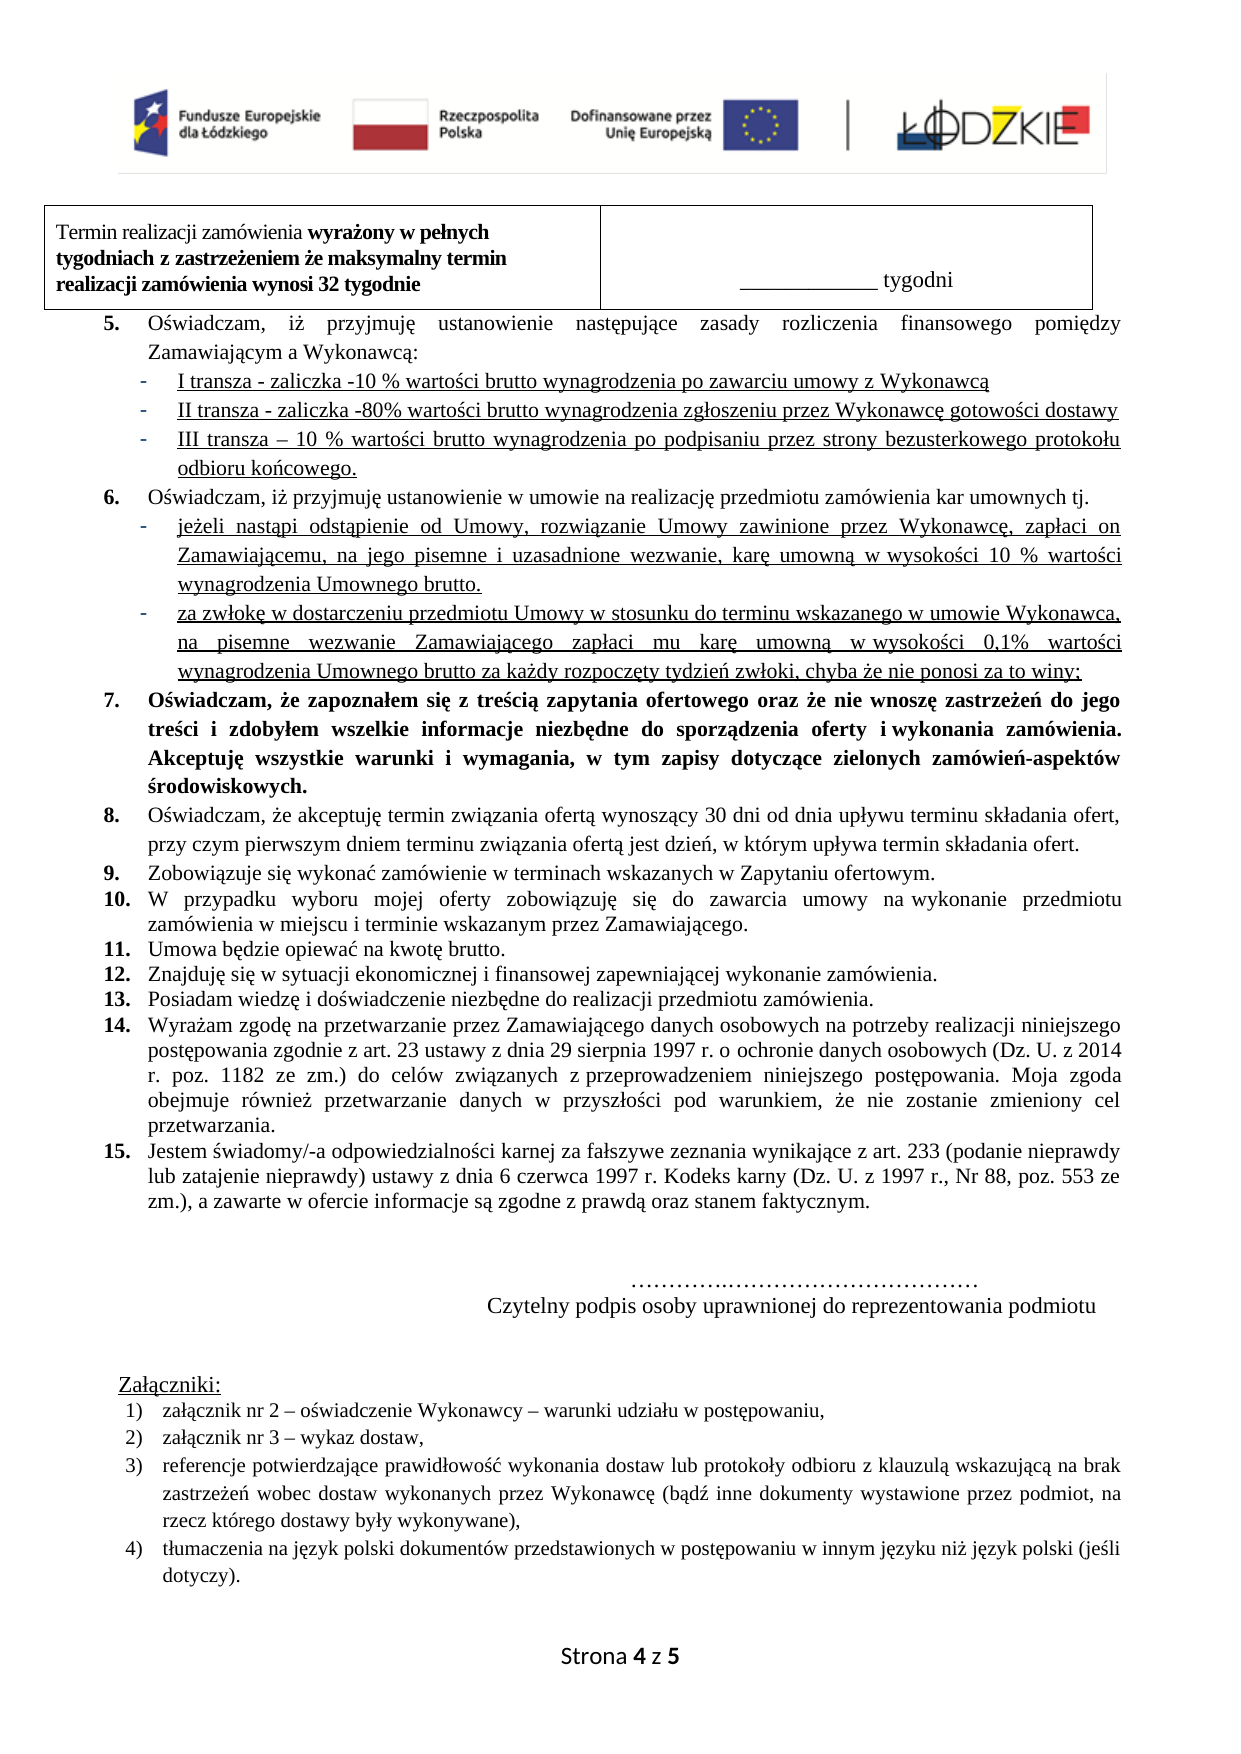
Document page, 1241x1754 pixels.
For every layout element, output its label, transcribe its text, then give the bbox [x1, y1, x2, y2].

list Umowa będzie opiewać na kwotę brutto. [103, 936, 1122, 961]
table_header Termin realizacji zamówienia wyrażony w pełnych tygodniach z zastrzeżeniem że maksymalny termin realizacji zamówienia wynosi 32 tygodnie [45, 206, 600, 309]
list Oświadczam, iż przyjmuję ustanowienie w umowie na realizację przedmiotu zamówienia kar umownych tj. [103, 484, 1122, 509]
text ………….…………………………… [413, 1266, 1122, 1292]
list jeżeli nastąpi odstąpienie od Umowy, rozwiązanie Umowy zawinione przez Wykonawcę, zapłaci on Zamawiającemu, na jego pisemne i uzasadnione wezwanie, karę umowną w wysokości 10 % wartości wynagrodzenia Umownego brutto. [140, 513, 1122, 596]
table_header ____________ tygodni [601, 206, 1092, 309]
picture [118, 73, 1108, 175]
list I transza - zaliczka -10 % wartości brutto wynagrodzenia po zawarciu umowy z Wykonawcą [140, 368, 1122, 393]
list Oświadczam, że akceptuję termin związania ofertą wynoszący 30 dni od dnia upływu terminu składania ofert, przy czym pierwszym dniem terminu związania ofertą jest dzień, w którym upływa termin składania ofert. [103, 802, 1122, 857]
list referencje potwierdzające prawidłowość wykonania dostaw lub protokoły odbioru z klauzulą wskazującą na brak zastrzeżeń wobec dostaw wykonanych przez Wykonawcę (bądź inne dokumenty wystawione przez podmiot, na rzecz którego dostawy były wykonywane), [125, 1453, 1122, 1532]
list Oświadczam, że zapoznałem się z treścią zapytania ofertowego oraz że nie wnoszę zastrzeżeń do jego treści i zdobyłem wszelkie informacje niezbędne do sporządzenia oferty i wykonania zamówienia. Akceptuję wszystkie warunki i wymagania, w tym zapisy dotyczące zielonych zamówień-aspektów środowiskowych. [103, 687, 1122, 799]
list Zobowiązuje się wykonać zamówienie w terminach wskazanych w Zapytaniu ofertowym. [103, 860, 1122, 886]
list tłumaczenia na język polski dokumentów przedstawionych w postępowaniu w innym języku niż język polski (jeśli dotyczy). [125, 1536, 1122, 1587]
text Załączniki: [118, 1371, 1122, 1398]
list Posiadam wiedzę i doświadczenie niezbędne do realizacji przedmiotu zamówienia. [103, 986, 1122, 1012]
list III transza – 10 % wartości brutto wynagrodzenia po podpisaniu przez strony bezusterkowego protokołu odbioru końcowego. [140, 426, 1122, 480]
list II transza - zaliczka -80% wartości brutto wynagrodzenia zgłoszeniu przez Wykonawcę gotowości dostawy [140, 397, 1122, 422]
list załącznik nr 3 – wykaz dostaw, [125, 1425, 1122, 1449]
list Wyrażam zgodę na przetwarzanie przez Zamawiającego danych osobowych na potrzeby realizacji niniejszego postępowania zgodnie z art. 23 ustawy z dnia 29 sierpnia 1997 r. o ochronie danych osobowych (Dz. U. z 2014 r. poz. 1182 ze zm.) do celów związanych z przeprowadzeniem niniejszego postępowania. Moja zgoda obejmuje również przetwarzanie danych w przyszłości pod warunkiem, że nie zostanie zmieniony cel przetwarzania. [103, 1012, 1122, 1138]
text Czytelny podpis osoby uprawnionej do reprezentowania podmiotu [413, 1292, 1122, 1319]
list za zwłokę w dostarczeniu przedmiotu Umowy w stosunku do terminu wskazanego w umowie Wykonawca, na pisemne wezwanie Zamawiającego zapłaci mu karę umowną w wysokości 0,1% wartości wynagrodzenia Umownego brutto za każdy rozpoczęty tydzień zwłoki, chyba że nie ponosi za to winy; [140, 600, 1122, 683]
list Znajduję się w sytuacji ekonomicznej i finansowej zapewniającej wykonanie zamówienia. [103, 961, 1122, 986]
list Jestem świadomy/-a odpowiedzialności karnej za fałszywe zeznania wynikające z art. 233 (podanie nieprawdy lub zatajenie nieprawdy) ustawy z dnia 6 czerwca 1997 r. Kodeks karny (Dz. U. z 1997 r., Nr 88, poz. 553 ze zm.), a zawarte w ofercie informacje są zgodne z prawdą oraz stanem faktycznym. [103, 1138, 1122, 1213]
list Oświadczam, iż przyjmuję ustanowienie następujące zasady rozliczenia finansowego pomiędzy Zamawiającym a Wykonawcą: [103, 310, 1122, 364]
list W przypadku wyboru mojej oferty zobowiązuję się do zawarcia umowy na wykonanie przedmiotu zamówienia w miejscu i terminie wskazanym przez Zamawiającego. [103, 886, 1122, 936]
list załącznik nr 2 – oświadczenie Wykonawcy – warunki udziału w postępowaniu, [125, 1398, 1122, 1422]
